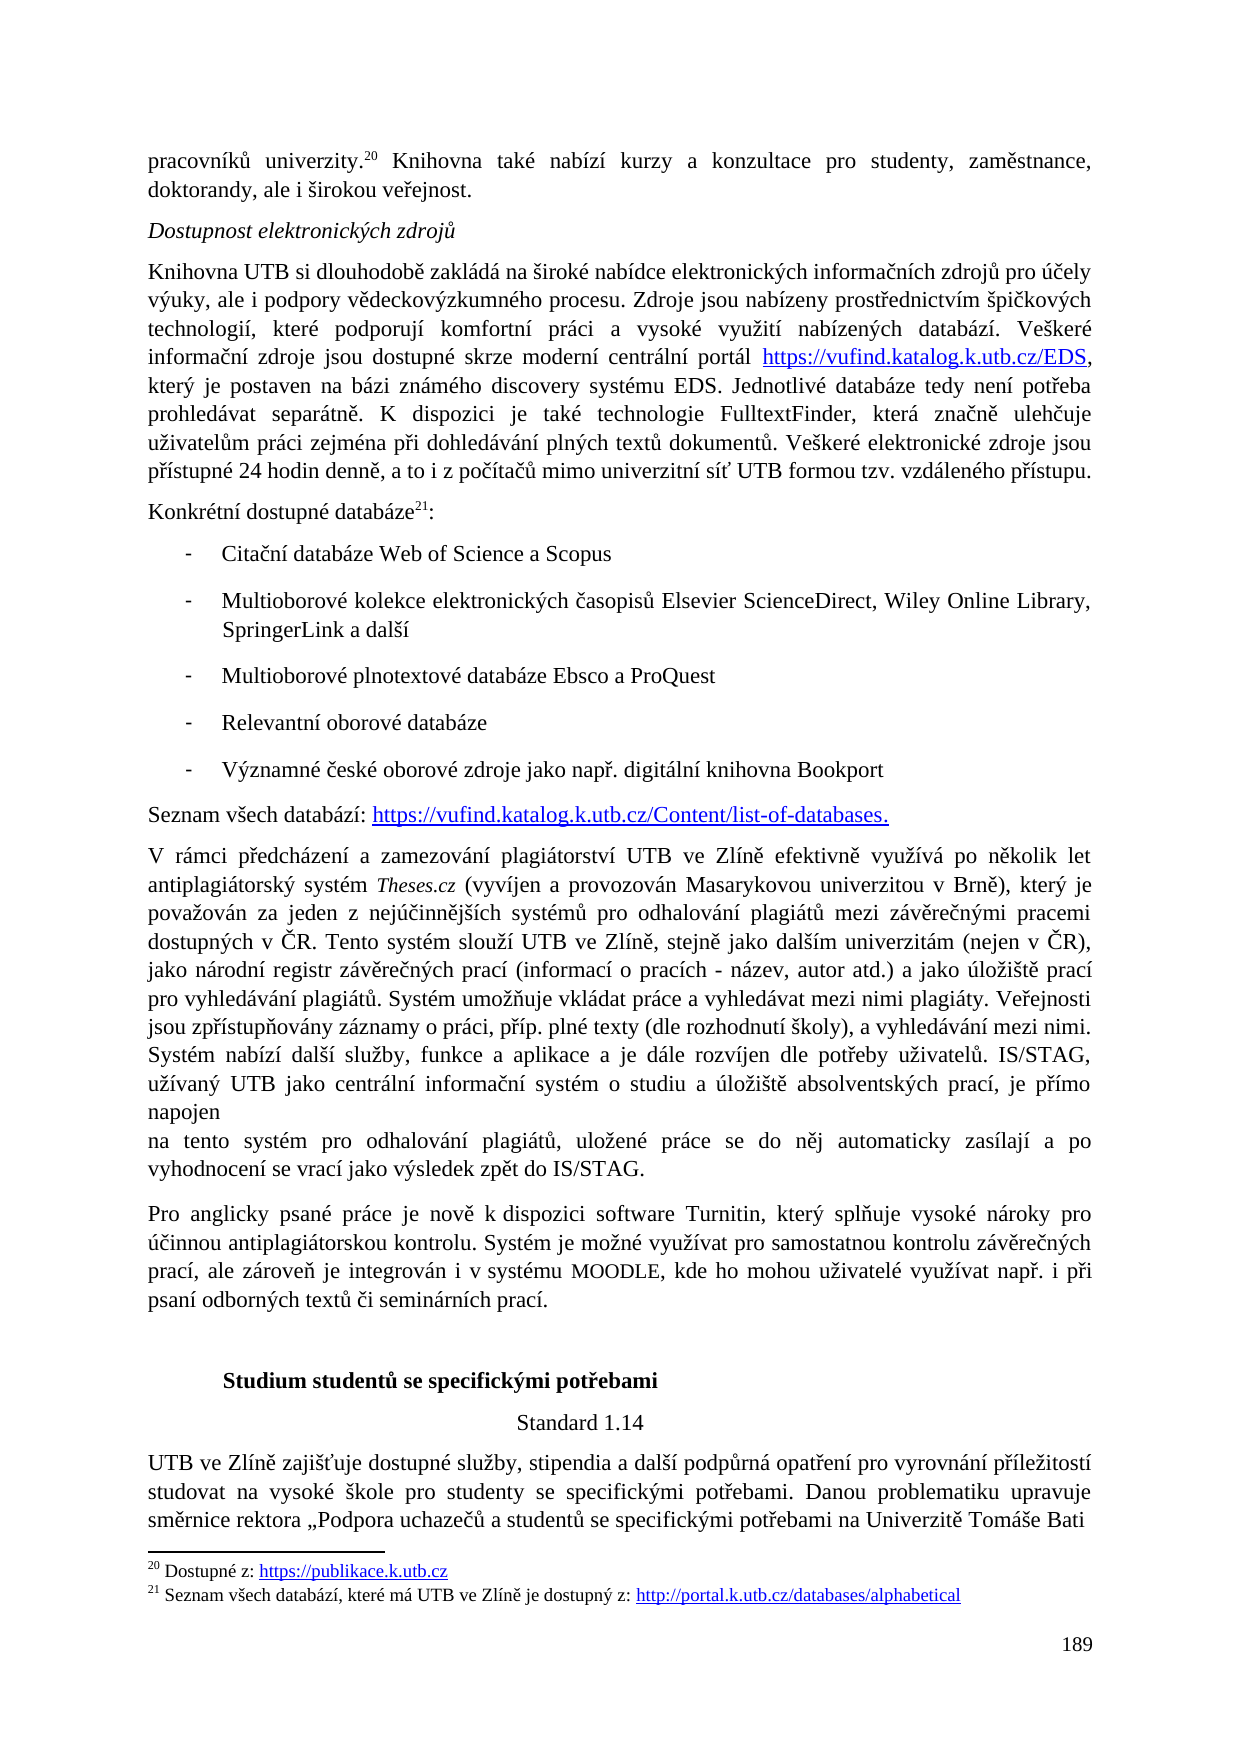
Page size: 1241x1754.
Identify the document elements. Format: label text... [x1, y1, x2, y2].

text Dostupnost elektronických zdrojů [148, 217, 1093, 243]
list Relevantní oborové databáze [185, 708, 1093, 736]
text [148, 1449, 1093, 1533]
list Multioborové kolekce elektronických časopisů Elsevier ScienceDirect, Wiley Online Library, SpringerLink a další [185, 586, 1093, 642]
list Citační databáze Web of Science a Scopus [185, 539, 1093, 567]
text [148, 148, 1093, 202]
text Knihovna UTB si dlouhodobě zakládá na široké nabídce elektronických informačních zdrojů pro účely výuky, ale i podpory vědeckovýzkumného procesu. Zdroje jsou nabízeny prostřednictvím špičkových technologií, které podporují komfortní práci a vysoké využití nabízených databází. Veškeré informační zdroje jsou dostupné skrze moderní centrální portál https://vufind.katalog.k.utb.cz/EDS, který je postaven na bázi známého discovery systému EDS. Jednotlivé databáze tedy není potřeba prohledávat separátně. K dispozici je také technologie FulltextFinder, která značně ulehčuje uživatelům práci zejména při dohledávání plných textů dokumentů. Veškeré elektronické zdroje jsou přístupné 24 hodin denně, a to i z počítačů mimo univerzitní síť UTB formou tzv. vzdáleného přístupu. [148, 258, 1093, 483]
text Pro anglicky psané práce je nově k dispozici software Turnitin, který splňuje vysoké nároky pro účinnou antiplagiátorskou kontrolu. Systém je možné využívat pro samostatnou kontrolu závěrečných prací, ale zároveň je integrován i v systému MOODLE, kde ho mohou uživatelé využívat např. i při psaní odborných textů či seminárních prací. [148, 1200, 1093, 1312]
text Seznam všech databází: https://vufind.katalog.k.utb.cz/Content/list-of-databases. [148, 802, 1093, 828]
text Konkrétní dostupné databáze: [148, 498, 1093, 524]
text Studium studentů se specifickými potřebami [223, 1368, 1093, 1394]
list Významné české oborové zdroje jako např. digitální knihovna Bookport [185, 755, 1093, 783]
text V rámci předcházení a zamezování plagiátorství UTB ve Zlíně efektivně využívá po několik let antiplagiátorský systém Theses.cz (vyvíjen a provozován Masarykovou univerzitou v Brně), který je považován za jeden z nejúčinnějších systémů pro odhalování plagiátů mezi závěrečnými pracemi dostupných v ČR. Tento systém slouží UTB ve Zlíně, stejně jako dalším univerzitám (nejen v ČR), jako národní registr závěrečných prací (informací o pracích - název, autor atd.) a jako úložiště prací pro vyhledávání plagiátů. Systém umožňuje vkládat práce a vyhledávat mezi nimi plagiáty. Veřejnosti jsou zpřístupňovány záznamy o práci, příp. plné texty (dle rozhodnutí školy), a vyhledávání mezi nimi. Systém nabízí další služby, funkce a aplikace a je dále rozvíjen dle potřeby uživatelů. IS/STAG, užívaný UTB jako centrální informační systém o studiu a úložiště absolventských prací, je přímo napojen na tento systém pro odhalování plagiátů, uložené práce se do něj automaticky zasílají a po vyhodnocení se vrací jako výsledek zpět do IS/STAG. [148, 842, 1093, 1182]
list Multioborové plnotextové databáze Ebsco a ProQuest [185, 661, 1093, 689]
text Standard 1.14 [148, 1408, 1093, 1435]
